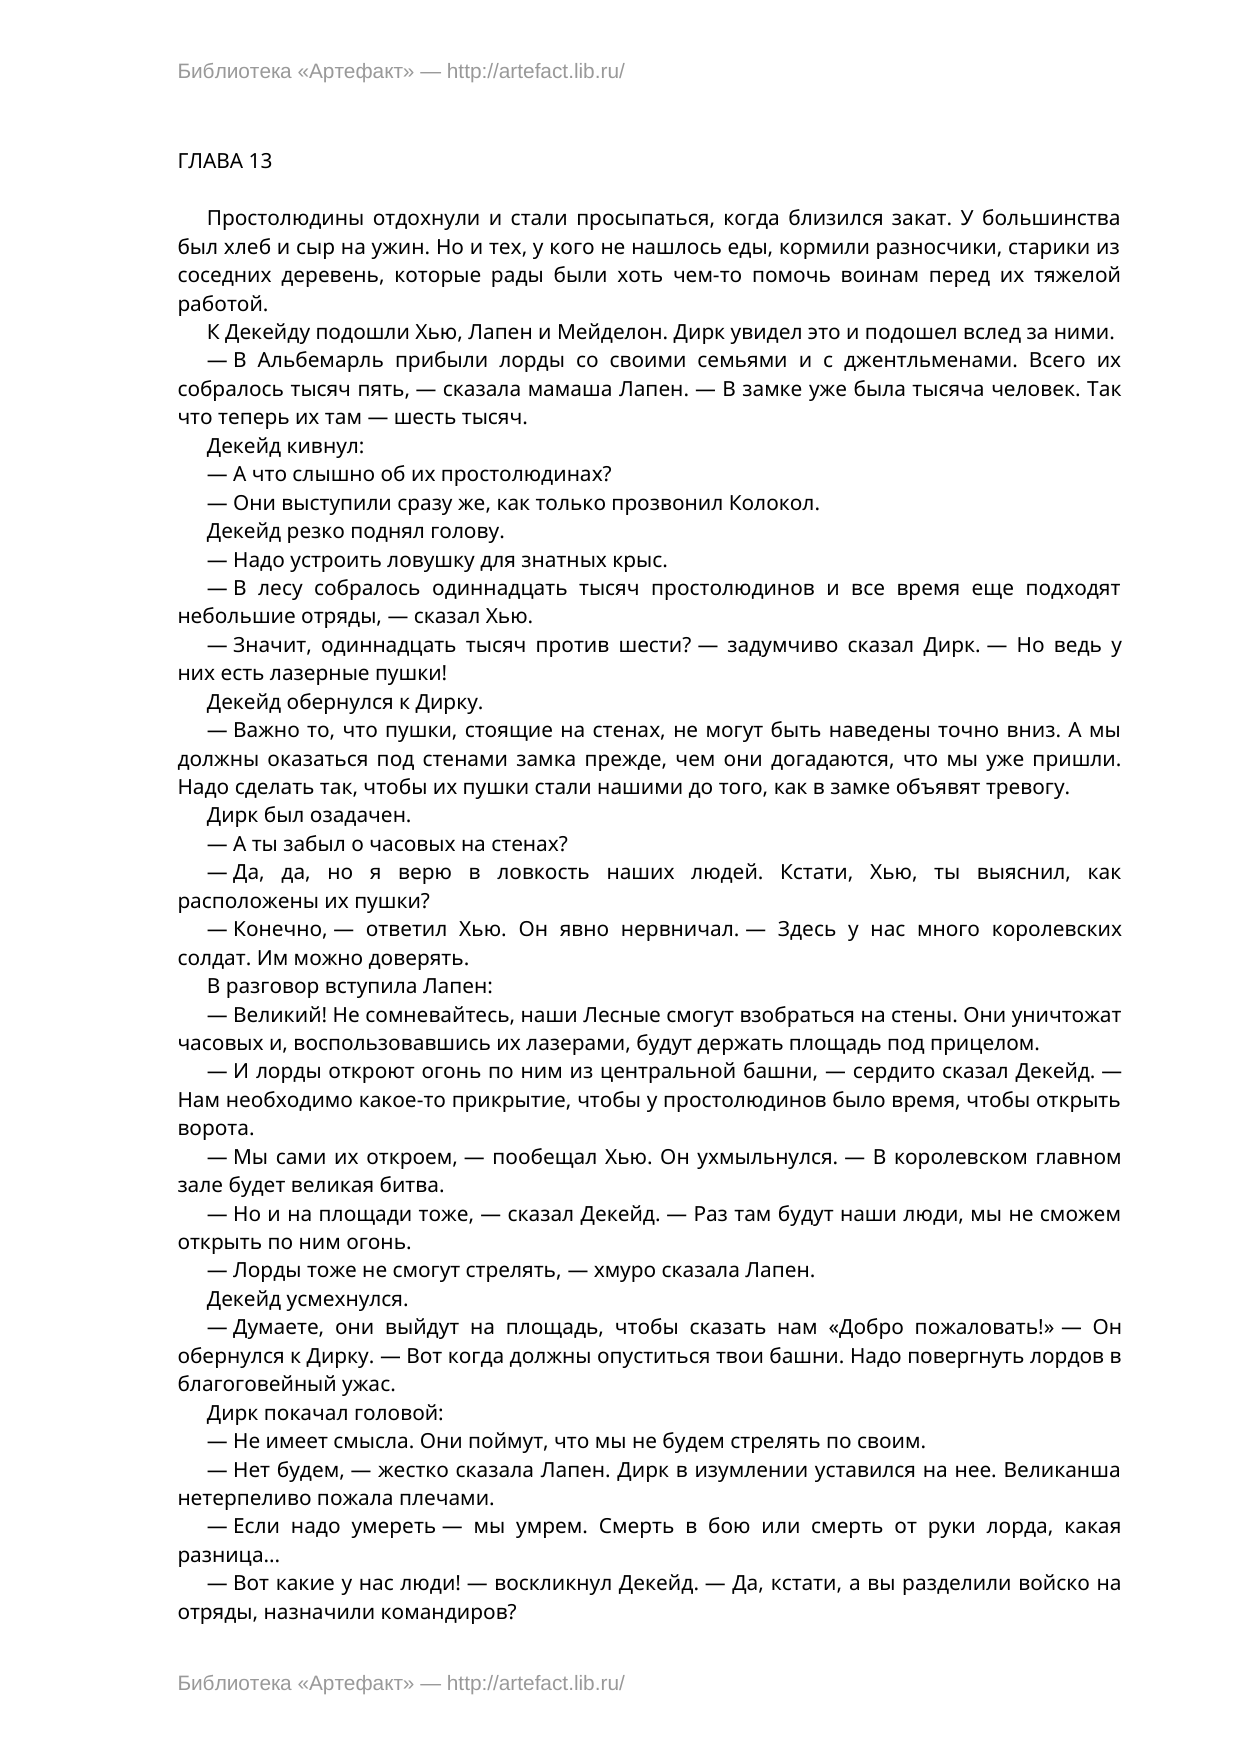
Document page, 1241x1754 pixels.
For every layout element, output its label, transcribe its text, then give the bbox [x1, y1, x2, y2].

text — В лесу собралось одиннадцать тысяч простолюдинов и все время еще подходят небольшие отряды, — сказал Хью. [177, 573, 1122, 630]
text Декейд усмехнулся. [177, 1284, 1122, 1312]
text — А ты забыл о часовых на стенах? [177, 829, 1122, 857]
text — Не имеет смысла. Они поймут, что мы не будем стрелять по своим. [177, 1426, 1122, 1455]
text — В Альбемарль прибыли лорды со своими семьями и с джентльменами. Всего их собралось тысяч пять, — сказала мамаша Лапен. — В замке уже была тысяча человек. Так что теперь их там — шесть тысяч. [177, 346, 1122, 431]
text — Но и на площади тоже, — сказал Декейд. — Раз там будут наши люди, мы не сможем открыть по ним огонь. [177, 1199, 1122, 1256]
text Дирк был озадачен. [177, 801, 1122, 829]
text — Вот какие у нас люди! — воскликнул Декейд. — Да, кстати, а вы разделили войско на отряды, назначили командиров? [177, 1568, 1122, 1625]
text — Конечно, — ответил Хью. Он явно нервничал. — Здесь у нас много королевских солдат. Им можно доверять. [177, 914, 1122, 971]
text — А что слышно об их простолюдинах? [177, 459, 1122, 488]
text — Лорды тоже не смогут стрелять, — хмуро сказала Лапен. [177, 1256, 1122, 1284]
text — Думаете, они выйдут на площадь, чтобы сказать нам «Добро пожаловать!» — Он обернулся к Дирку. — Вот когда должны опуститься твои башни. Надо повергнуть лордов в благоговейный ужас. [177, 1312, 1122, 1398]
text Декейд кивнул: [177, 431, 1122, 459]
text В разговор вступила Лапен: [177, 971, 1122, 1000]
text — И лорды откроют огонь по ним из центральной башни, — сердито сказал Декейд. — Нам необходимо какое-то прикрытие, чтобы у простолюдинов было время, чтобы открыть ворота. [177, 1057, 1122, 1142]
text Декейд резко поднял голову. [177, 516, 1122, 545]
text — Если надо умереть — мы умрем. Смерть в бою или смерть от руки лорда, какая разница... [177, 1512, 1122, 1568]
text Простолюдины отдохнули и стали просыпаться, когда близился закат. У большинства был хлеб и сыр на ужин. Но и тех, у кого не нашлось еды, кормили разносчики, старики из соседних деревень, которые рады были хоть чем-то помочь воинам перед их тяжелой работой. [177, 203, 1122, 317]
text — Значит, одиннадцать тысяч против шести? — задумчиво сказал Дирк. — Но ведь у них есть лазерные пушки! [177, 630, 1122, 687]
text Декейд обернулся к Дирку. [177, 687, 1122, 715]
text — Великий! Не сомневайтесь, наши Лесные смогут взобраться на стены. Они уничтожат часовых и, воспользовавшись их лазерами, будут держать площадь под прицелом. [177, 1000, 1122, 1057]
text — Они выступили сразу же, как только прозвонил Колокол. [177, 488, 1122, 516]
text — Важно то, что пушки, стоящие на стенах, не могут быть наведены точно вниз. А мы должны оказаться под стенами замка прежде, чем они догадаются, что мы уже пришли. Надо сделать так, чтобы их пушки стали нашими до того, как в замке объявят тревогу. [177, 715, 1122, 801]
text К Декейду подошли Хью, Лапен и Мейделон. Дирк увидел это и подошел вслед за ними. [177, 317, 1122, 346]
text ГЛАВА 13 [177, 147, 1122, 175]
text — Да, да, но я верю в ловкость наших людей. Кстати, Хью, ты выяснил, как расположены их пушки? [177, 857, 1122, 914]
text — Мы сами их откроем, — пообещал Хью. Он ухмыльнулся. — В королевском главном зале будет великая битва. [177, 1142, 1122, 1199]
text Дирк покачал головой: [177, 1398, 1122, 1426]
text — Нет будем, — жестко сказала Лапен. Дирк в изумлении уставился на нее. Великанша нетерпеливо пожала плечами. [177, 1455, 1122, 1512]
text — Надо устроить ловушку для знатных крыс. [177, 545, 1122, 573]
